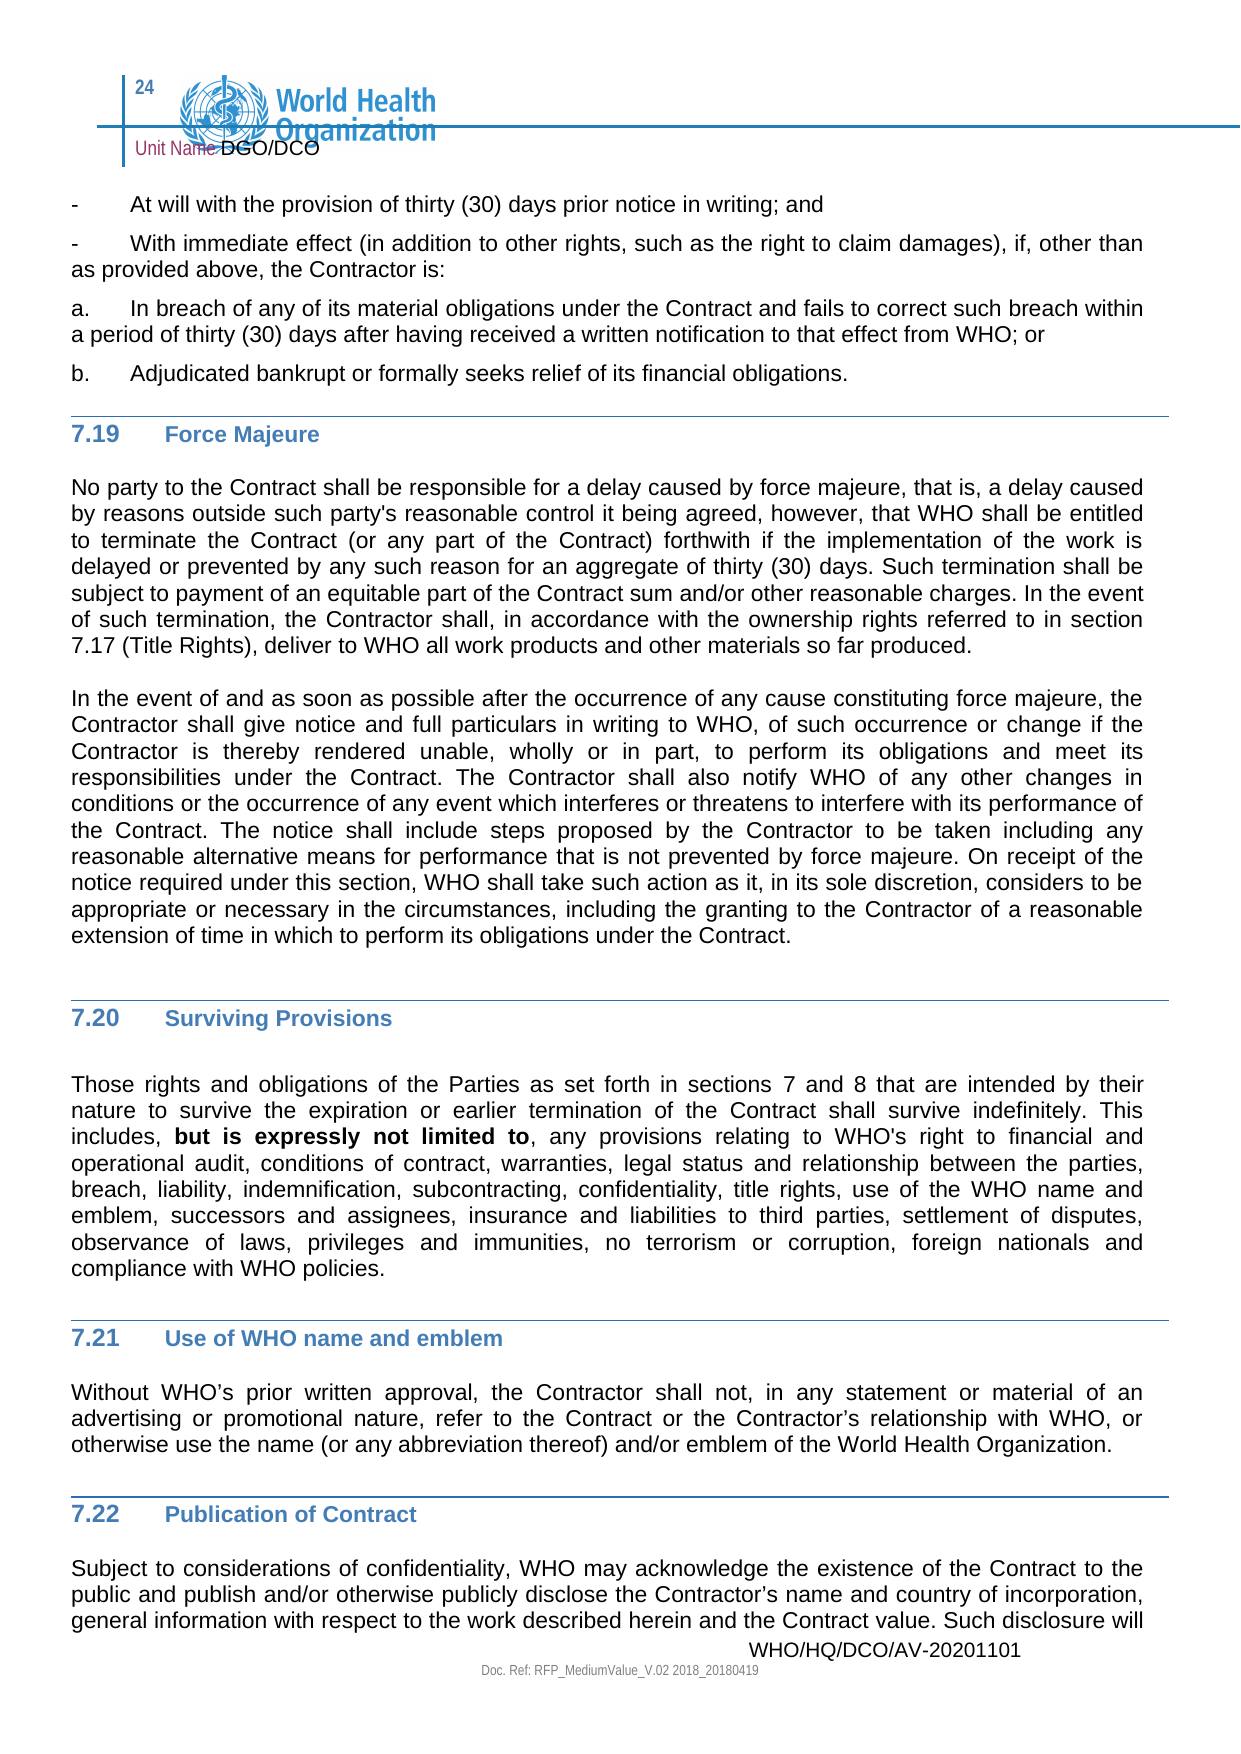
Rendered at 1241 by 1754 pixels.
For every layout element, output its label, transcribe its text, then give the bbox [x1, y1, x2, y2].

subtitle Publication of Contract [71, 1498, 1169, 1528]
text Those rights and obligations of the Parties as set forth in sections ‎7 and ‎8 that are intended by their nature to survive the expiration or earlier termination of the Contract shall survive indefinitely. This includes, but is expressly not limited to, any provisions relating to WHO's right to financial and operational audit, conditions of contract, warranties, legal status and relationship between the parties, breach, liability, indemnification, subcontracting, confidentiality, title rights, use of the WHO name and emblem, successors and assignees, insurance and liabilities to third parties, settlement of disputes, observance of laws, privileges and immunities, no terrorism or corruption, foreign nationals and compliance with WHO policies. [71, 1071, 1144, 1281]
list At will with the provision of thirty (30) days prior notice in writing; and [71, 191, 1144, 217]
picture [277, 142, 285, 153]
picture [224, 142, 232, 153]
picture [180, 128, 435, 154]
list In breach of any of its material obligations under the Contract and fails to correct such breach within a period of thirty (30) days after having received a written notification to that effect from WHO; or [71, 295, 1144, 348]
subtitle Use of WHO name and emblem [71, 1321, 1169, 1352]
subtitle Surviving Provisions [71, 1001, 1169, 1032]
list Adjudicated bankrupt or formally seeks relief of its financial obligations. [71, 360, 1144, 387]
text In the event of and as soon as possible after the occurrence of any cause constituting force majeure, the Contractor shall give notice and full particulars in writing to WHO, of such occurrence or change if the Contractor is thereby rendered unable, wholly or in part, to perform its obligations and meet its responsibilities under the Contract. The Contractor shall also notify WHO of any other changes in conditions or the occurrence of any event which interferes or threatens to interfere with its performance of the Contract. The notice shall include steps proposed by the Contractor to be taken including any reasonable alternative means for performance that is not prevented by force majeure. On receipt of the notice required under this section, WHO shall take such action as it, in its sole discretion, considers to be appropriate or necessary in the circumstances, including the granting to the Contractor of a reasonable extension of time in which to perform its obligations under the Contract. [71, 685, 1144, 948]
subtitle Force Majeure [71, 417, 1169, 448]
picture [254, 142, 264, 154]
text Without WHO’s prior written approval, the Contractor shall not, in any statement or material of an advertising or promotional nature, refer to the Contract or the Contractor’s relationship with WHO, or otherwise use the name (or any abbreviation thereof) and/or emblem of the World Health Organization. [71, 1378, 1144, 1457]
picture [306, 142, 316, 154]
list With immediate effect (in addition to other rights, such as the right to claim damages), if, other than as provided above, the Contractor is: [71, 230, 1144, 283]
picture [180, 75, 435, 125]
text No party to the Contract shall be responsible for a delay caused by force majeure, that is, a delay caused by reasons outside such party's reasonable control it being agreed, however, that WHO shall be entitled to terminate the Contract (or any part of the Contract) forthwith if the implementation of the work is delayed or prevented by any such reason for an aggregate of thirty (30) days. Such termination shall be subject to payment of an equitable part of the Contract sum and/or other reasonable charges. In the event of such termination, the Contractor shall, in accordance with the ownership rights referred to in section ‎7.17 (Title Rights), deliver to WHO all work products and other materials so far produced. [71, 474, 1144, 658]
